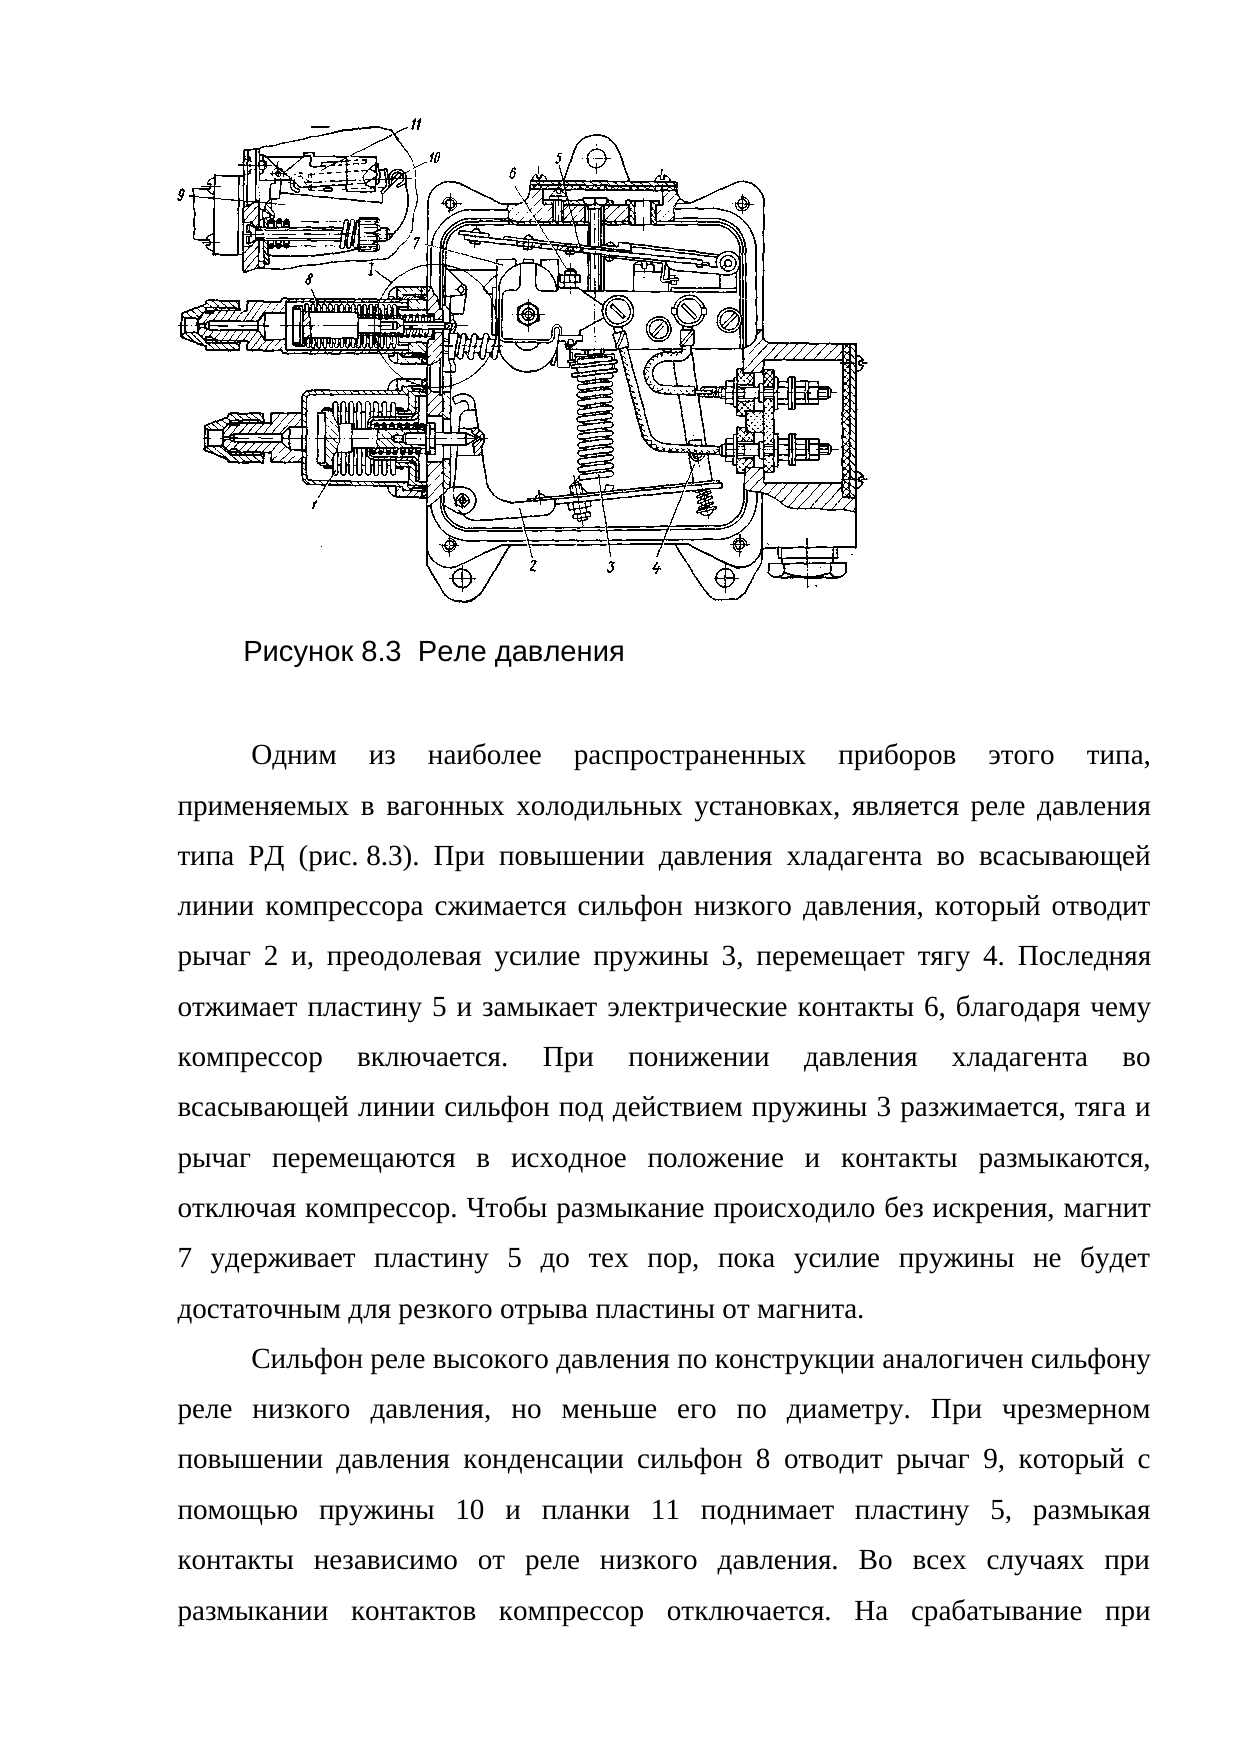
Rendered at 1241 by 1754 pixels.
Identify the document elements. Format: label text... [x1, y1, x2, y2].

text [177, 1341, 1152, 1626]
text Одним из наиболее распространенных приборов этого типа, применяемых в вагонных холодильных установках, является реле давления типа РД (рис. 8.3). При повышении давления хладагента во всасывающей линии компрессора сжимается сильфон низкого давления, который отводит рычаг 2 и, преодолевая усилие пружины 3, перемещает тягу 4. Последняя отжимает пластину 5 и замыкает электрические контакты 6, благодаря чему компрессор включается. При понижении давления хладагента во всасывающей линии сильфон под действием пружины 3 разжимается, тяга и рычаг перемещаются в исходное положение и контакты размыкаются, отключая компрессор. Чтобы размыкание происходило без искрения, магнит 7 удерживает пластину 5 до тех пор, пока усилие пружины не будет достаточным для резкого отрыва пластины от магнита. [177, 737, 1152, 1324]
